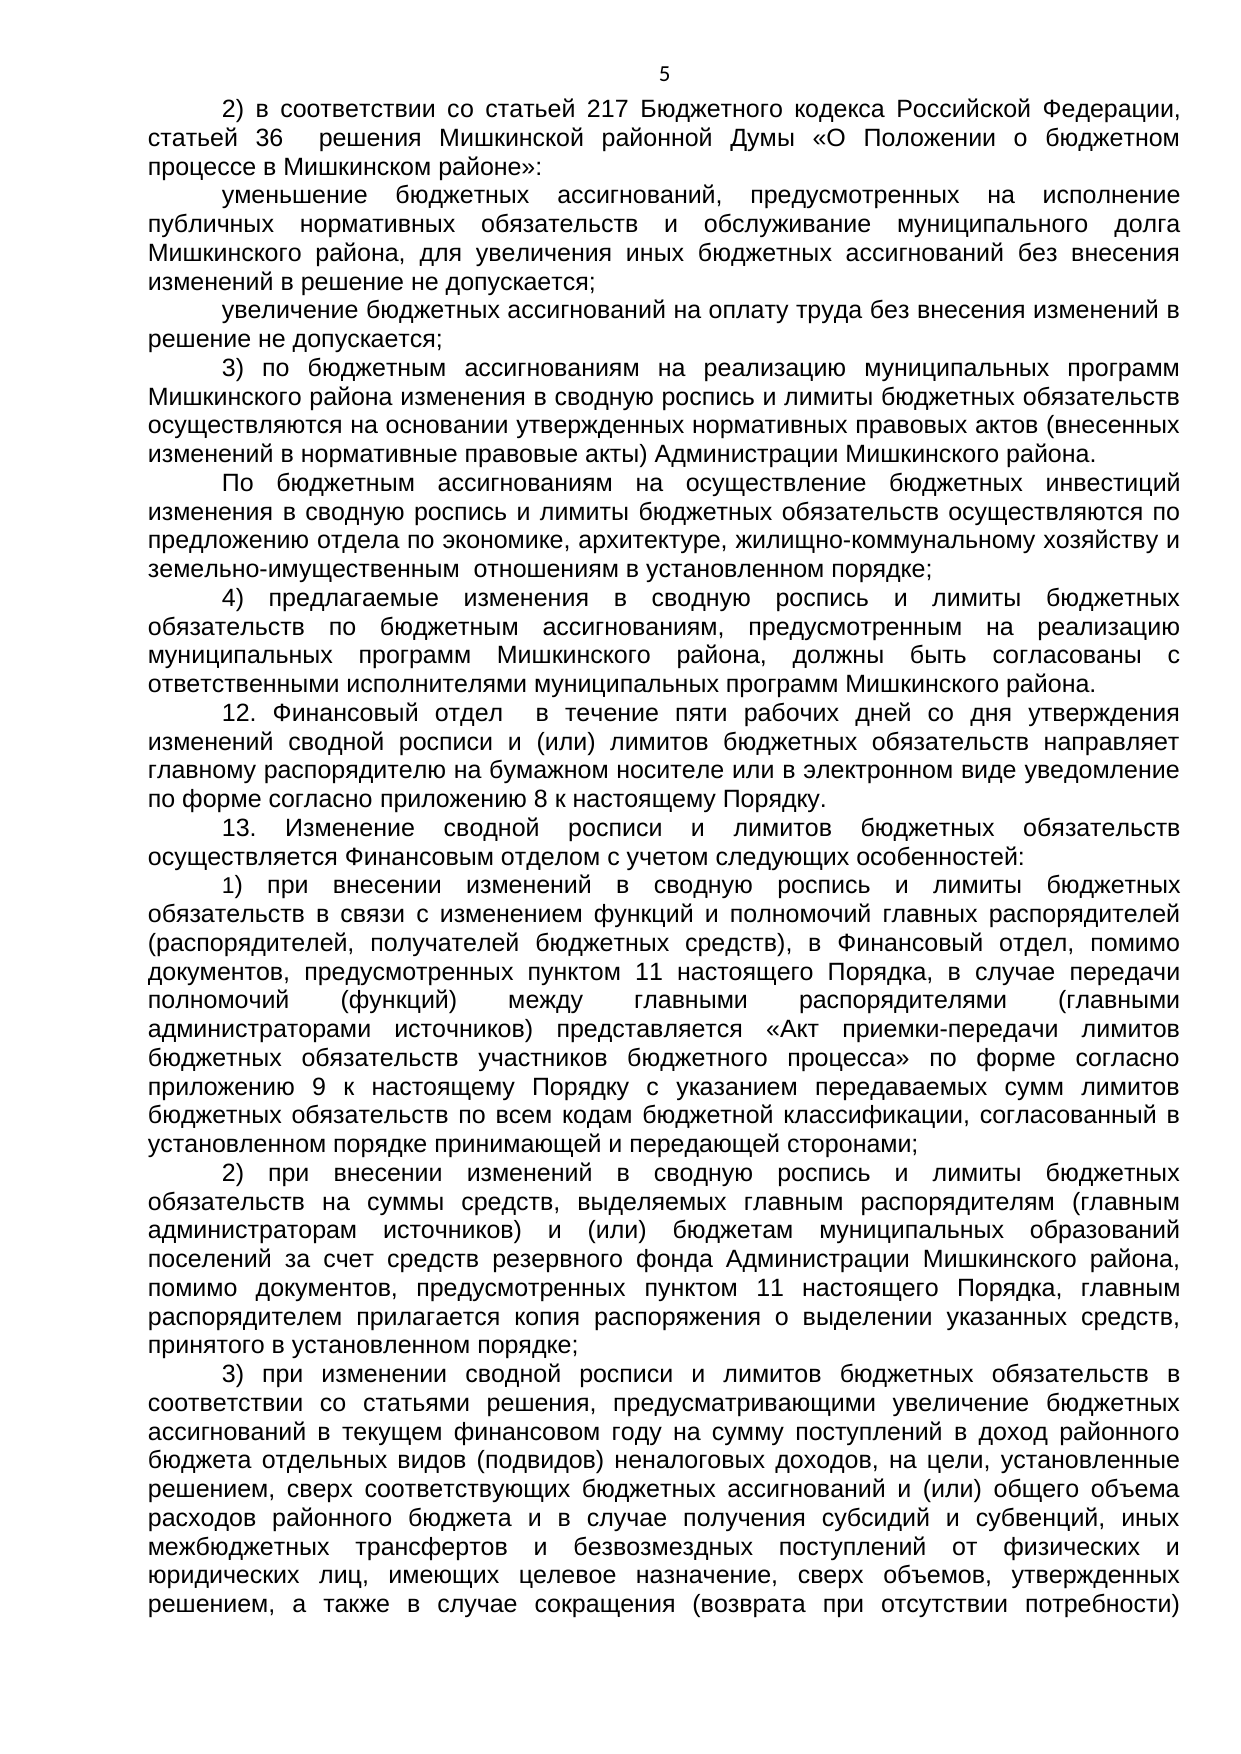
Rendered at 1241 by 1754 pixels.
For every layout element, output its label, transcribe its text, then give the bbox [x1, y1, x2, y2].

text 13. Изменение сводной росписи и лимитов бюджетных обязательств осуществляется Финансовым отделом с учетом следующих особенностей: [148, 813, 1181, 870]
text 3) по бюджетным ассигнованиям на реализацию муниципальных программ Мишкинского района изменения в сводную роспись и лимиты бюджетных обязательств осуществляются на основании утвержденных нормативных правовых актов (внесенных изменений в нормативные правовые акты) Администрации Мишкинского района. [148, 353, 1181, 468]
text 4) предлагаемые изменения в сводную роспись и лимиты бюджетных обязательств по бюджетным ассигнованиям, предусмотренным на реализацию муниципальных программ Мишкинского района, должны быть согласованы с ответственными исполнителями муниципальных программ Мишкинского района. [148, 583, 1181, 698]
text 1) при внесении изменений в сводную роспись и лимиты бюджетных обязательств в связи с изменением функций и полномочий главных распорядителей (распорядителей, получателей бюджетных средств), в Финансовый отдел, помимо документов, предусмотренных пунктом 11 настоящего Порядка, в случае передачи полномочий (функций) между главными распорядителями (главными администраторами источников) представляется «Акт приемки-передачи лимитов бюджетных обязательств участников бюджетного процесса» по форме согласно приложению 9 к настоящему Порядку с указанием передаваемых сумм лимитов бюджетных обязательств по всем кодам бюджетной классификации, согласованный в установленном порядке принимающей и передающей сторонами; [148, 870, 1181, 1158]
text 2) в соответствии со статьей 217 Бюджетного кодекса Российской Федерации, статьей 36 решения Мишкинской районной Думы «О Положении о бюджетном процессе в Мишкинском районе»: [148, 94, 1181, 180]
text По бюджетным ассигнованиям на осуществление бюджетных инвестиций изменения в сводную роспись и лимиты бюджетных обязательств осуществляются по предложению отдела по экономике, архитектуре, жилищно-коммунальному хозяйству и земельно-имущественным отношениям в установленном порядке; [148, 468, 1181, 583]
text 12. Финансовый отдел в течение пяти рабочих дней со дня утверждения изменений сводной росписи и (или) лимитов бюджетных обязательств направляет главному распорядителю на бумажном носителе или в электронном виде уведомление по форме согласно приложению 8 к настоящему Порядку. [148, 698, 1181, 813]
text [148, 1359, 1181, 1618]
text уменьшение бюджетных ассигнований, предусмотренных на исполнение публичных нормативных обязательств и обслуживание муниципального долга Мишкинского района, для увеличения иных бюджетных ассигнований без внесения изменений в решение не допускается; [148, 180, 1181, 295]
text увеличение бюджетных ассигнований на оплату труда без внесения изменений в решение не допускается; [148, 295, 1181, 353]
text 2) при внесении изменений в сводную роспись и лимиты бюджетных обязательств на суммы средств, выделяемых главным распорядителям (главным администраторам источников) и (или) бюджетам муниципальных образований поселений за счет средств резервного фонда Администрации Мишкинского района, помимо документов, предусмотренных пунктом 11 настоящего Порядка, главным распорядителем прилагается копия распоряжения о выделении указанных средств, принятого в установленном порядке; [148, 1158, 1181, 1359]
